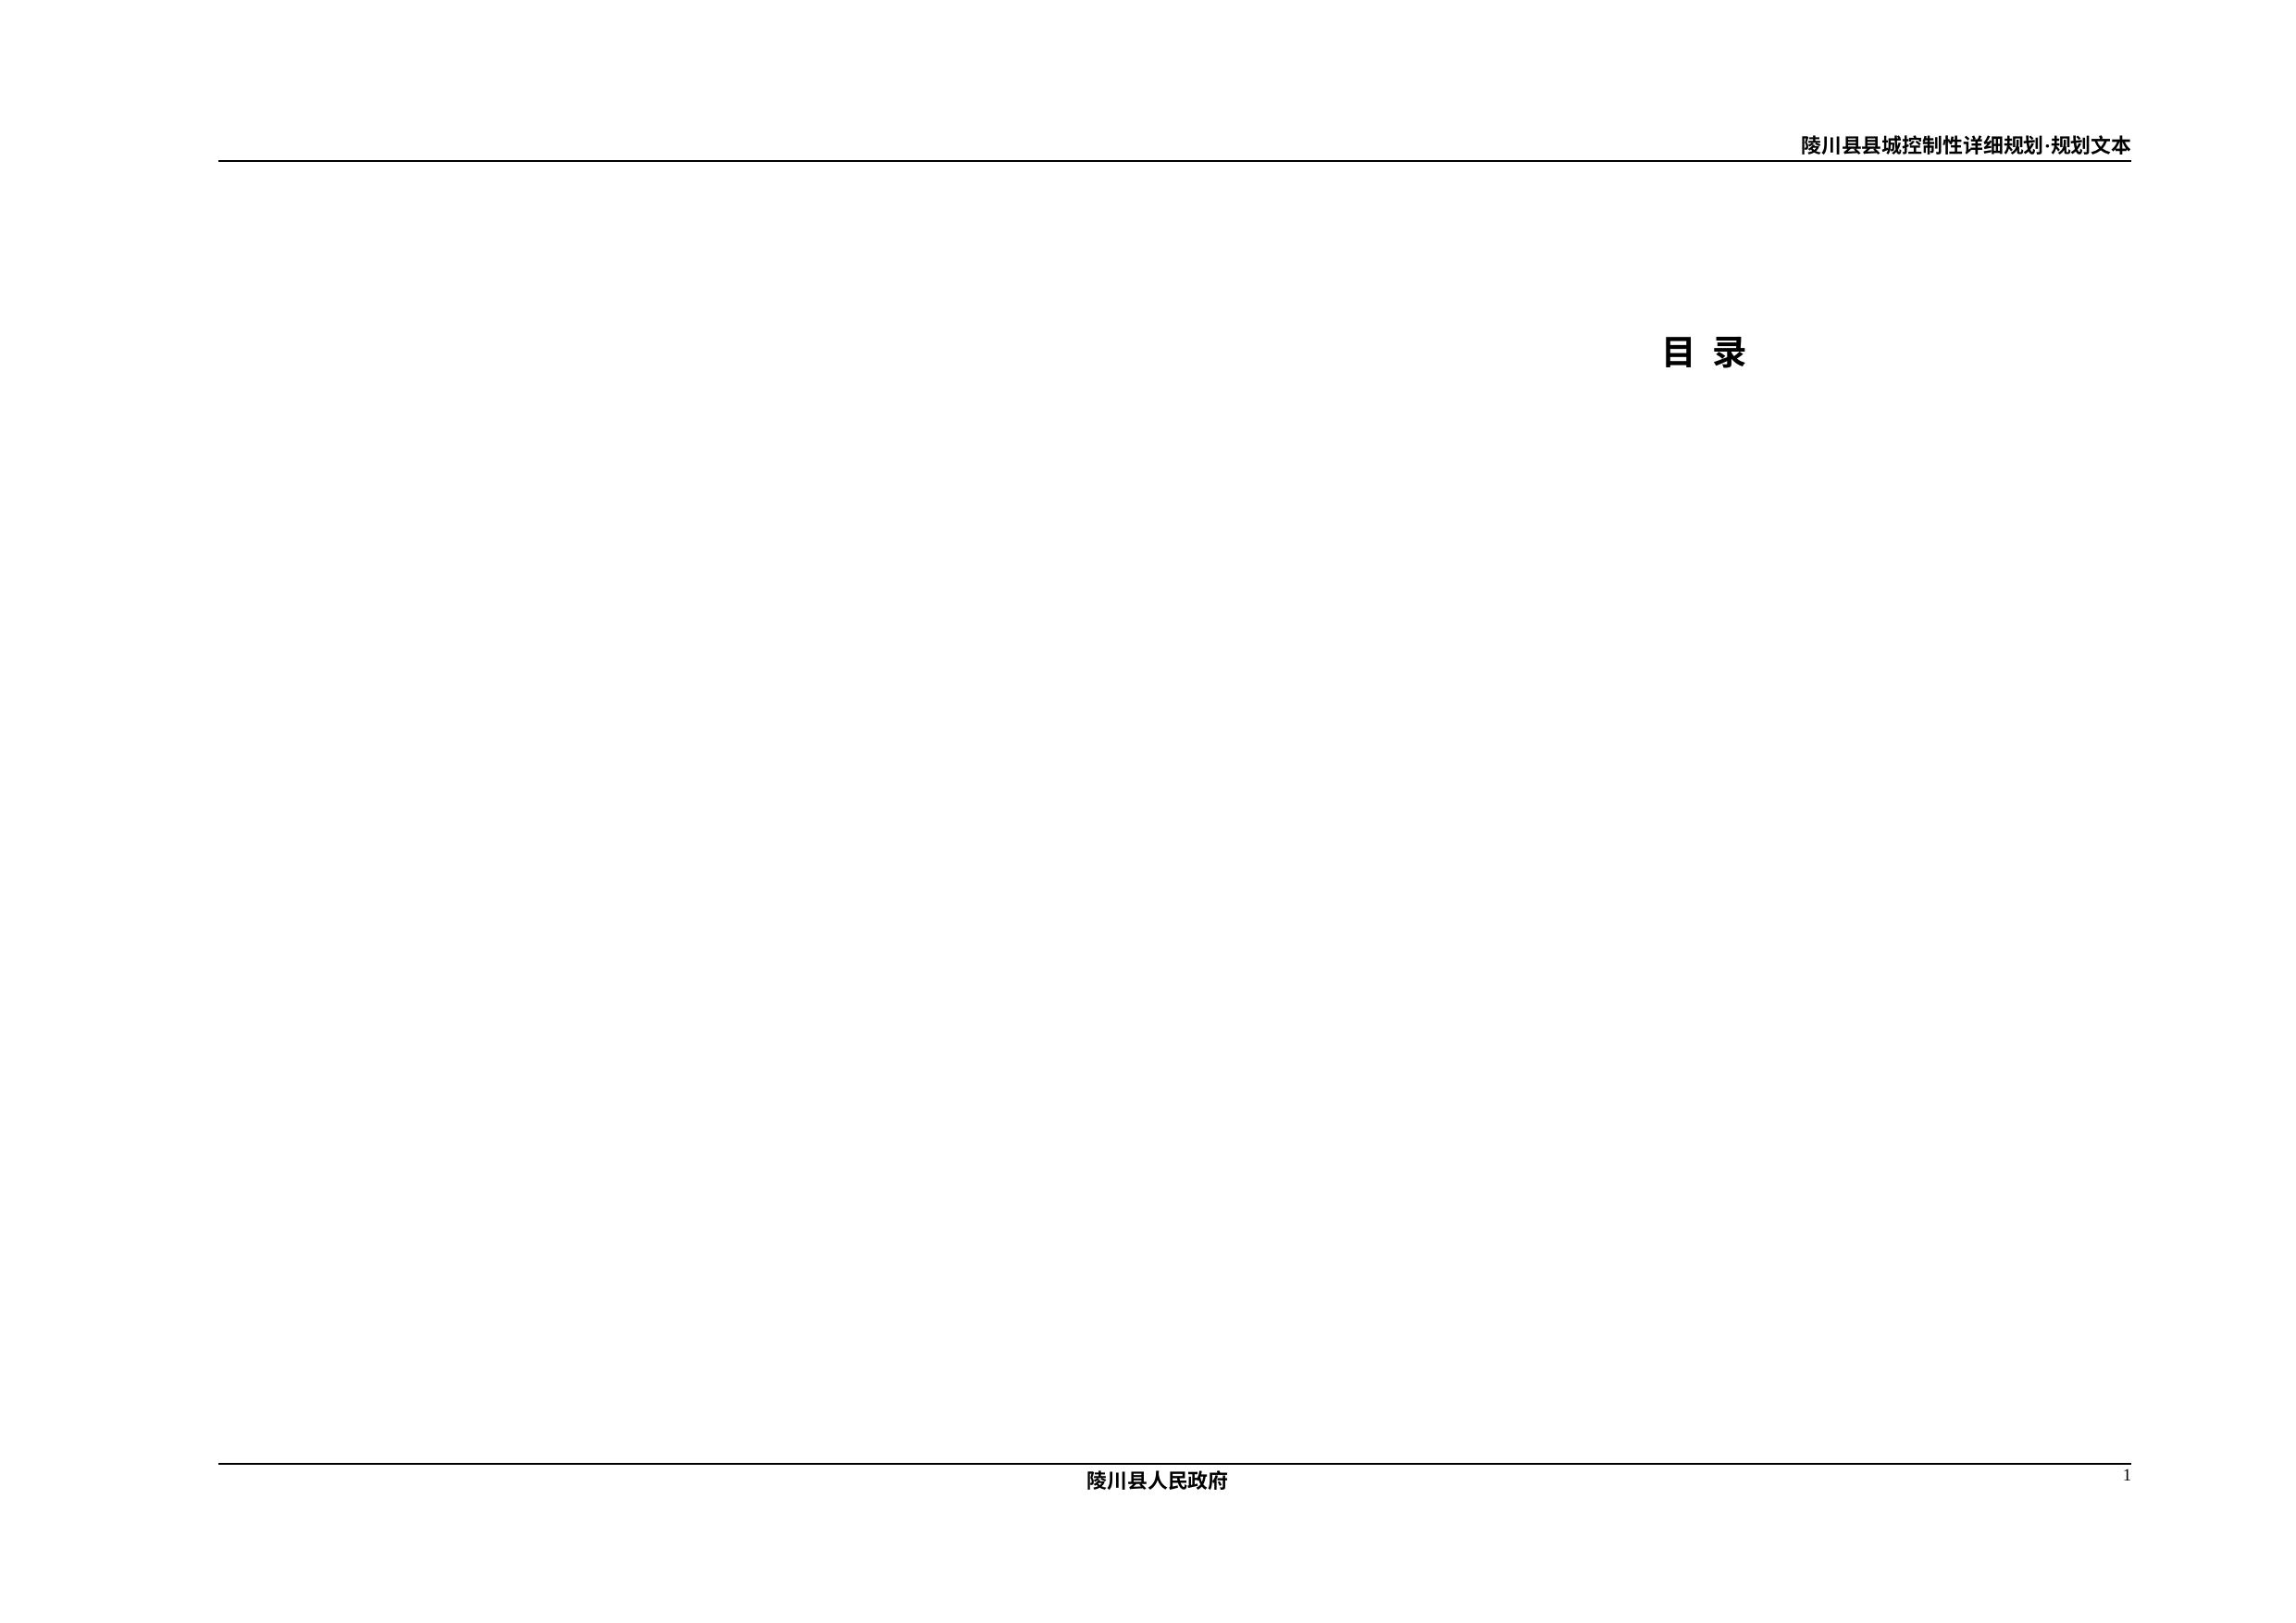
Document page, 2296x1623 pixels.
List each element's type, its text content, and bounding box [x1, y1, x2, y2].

text 目 录 [1276, 320, 2131, 380]
